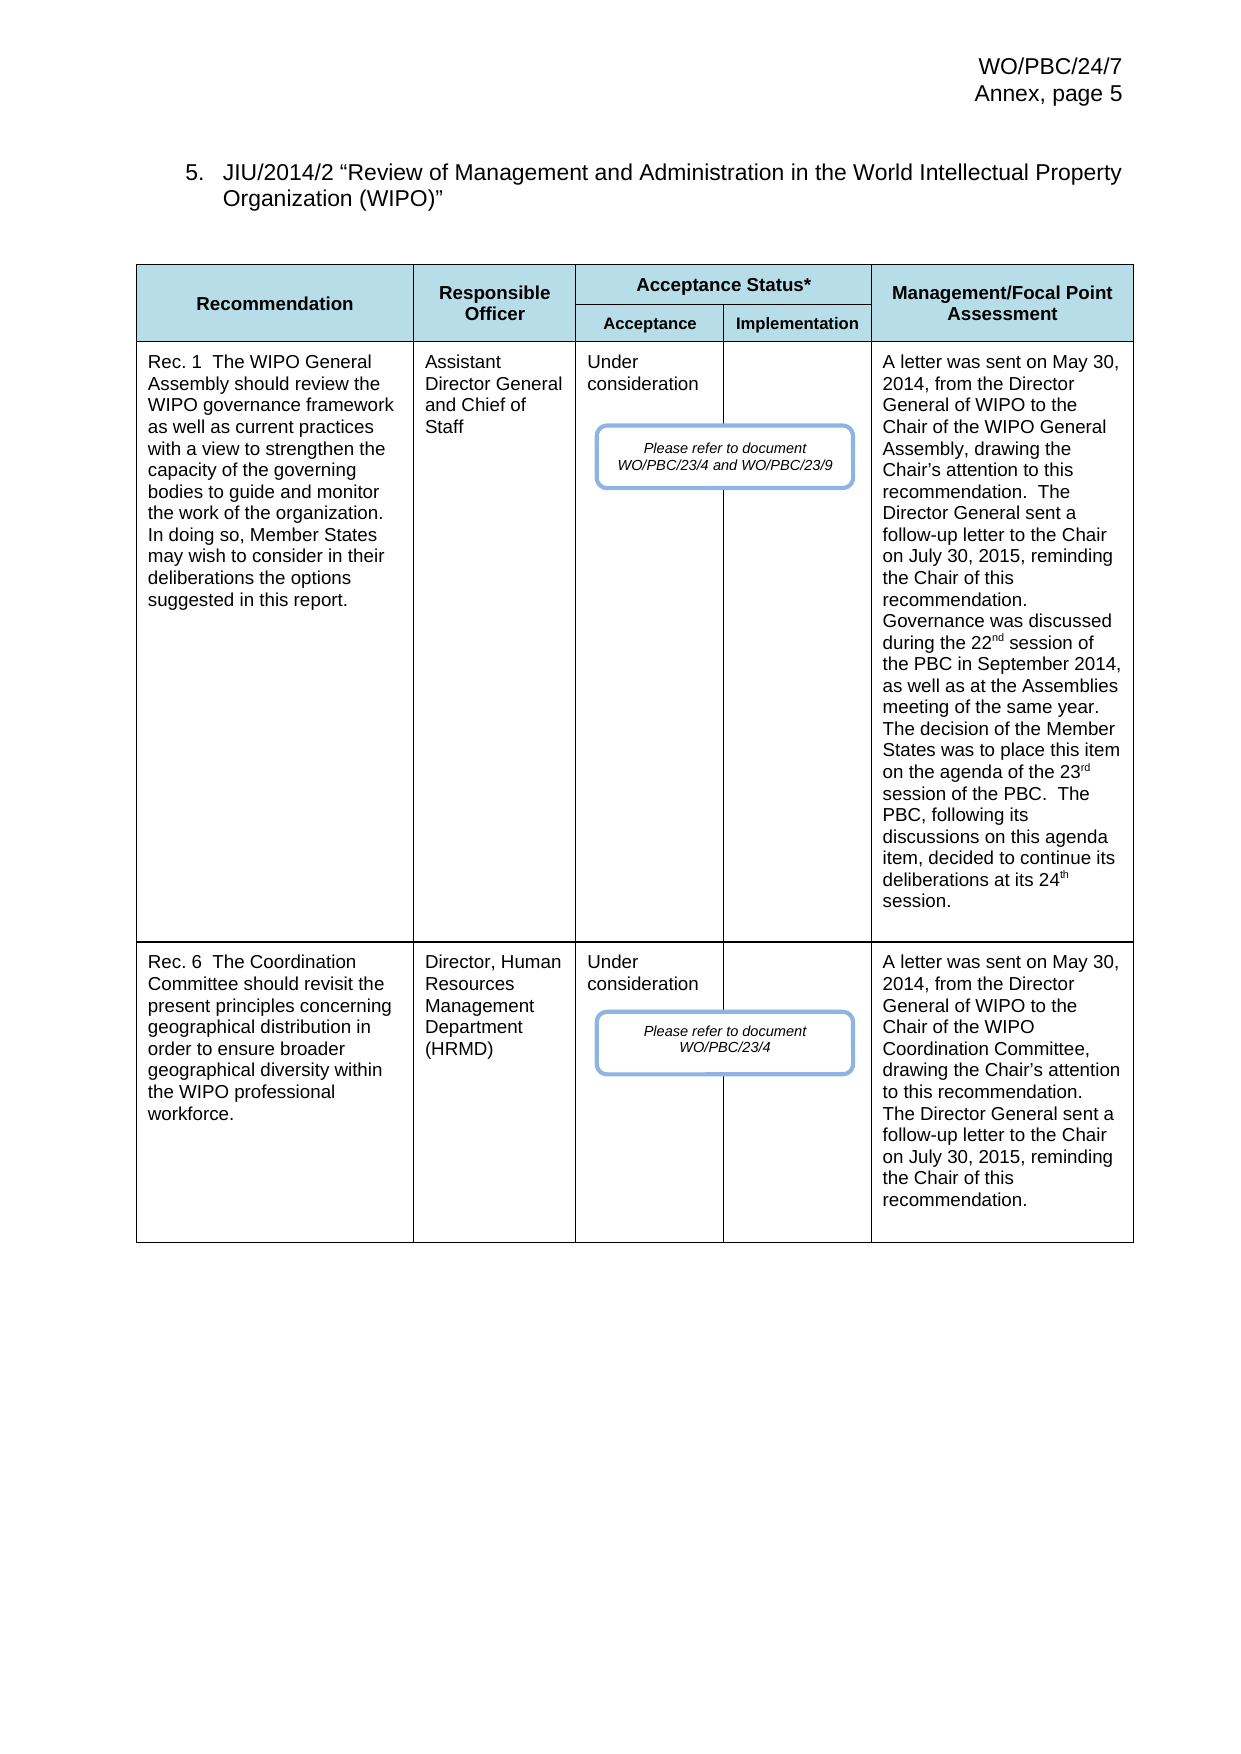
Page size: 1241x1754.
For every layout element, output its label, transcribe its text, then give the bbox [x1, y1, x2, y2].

table_cell A letter was sent on May 30, 2014, from the Director General of WIPO to the Chair of the WIPO Coordination Committee, drawing the Chair’s attention to this recommendation. The Director General sent a follow-up letter to the Chair on July 30, 2015, reminding the Chair of this recommendation. [872, 943, 1133, 1242]
table_cell Implementation [724, 305, 871, 341]
table_header Acceptance Status* [576, 265, 871, 304]
table_header Recommendation [137, 265, 413, 341]
table_cell Under consideration [576, 943, 723, 1242]
list JIU/2014/2 “Review of Management and Administration in the World Intellectual Property Organization (WIPO)” [185, 158, 1122, 211]
table_cell Under consideration [576, 342, 723, 941]
table_cell [724, 943, 871, 1242]
table_cell Rec. 6 The Coordination Committee should revisit the present principles concerning geographical distribution in order to ensure broader geographical diversity within the WIPO professional workforce. [137, 943, 413, 1242]
table_cell [724, 342, 871, 941]
table_cell Rec. 1 The WIPO General Assembly should review the WIPO governance framework as well as current practices with a view to strengthen the capacity of the governing bodies to guide and monitor the work of the organization. In doing so, Member States may wish to consider in their deliberations the options suggested in this report. [137, 342, 413, 941]
table_header Management/Focal Point Assessment [872, 265, 1133, 341]
table_cell A letter was sent on May 30, 2014, from the Director General of WIPO to the Chair of the WIPO General Assembly, drawing the Chair’s attention to this recommendation. The Director General sent a follow-up letter to the Chair on July 30, 2015, reminding the Chair of this recommendation. Governance was discussed during the 22nd session of the PBC in September 2014, as well as at the Assemblies meeting of the same year. The decision of the Member States was to place this item on the agenda of the 23rd session of the PBC. The PBC, following its discussions on this agenda item, decided to continue its deliberations at its 24th session. [872, 342, 1133, 941]
table_cell Director, Human Resources Management Department (HRMD) [414, 943, 575, 1242]
table_cell Assistant Director General and Chief of Staff [414, 342, 575, 941]
table_header Responsible Officer [414, 265, 575, 341]
table_cell Acceptance [576, 305, 723, 341]
